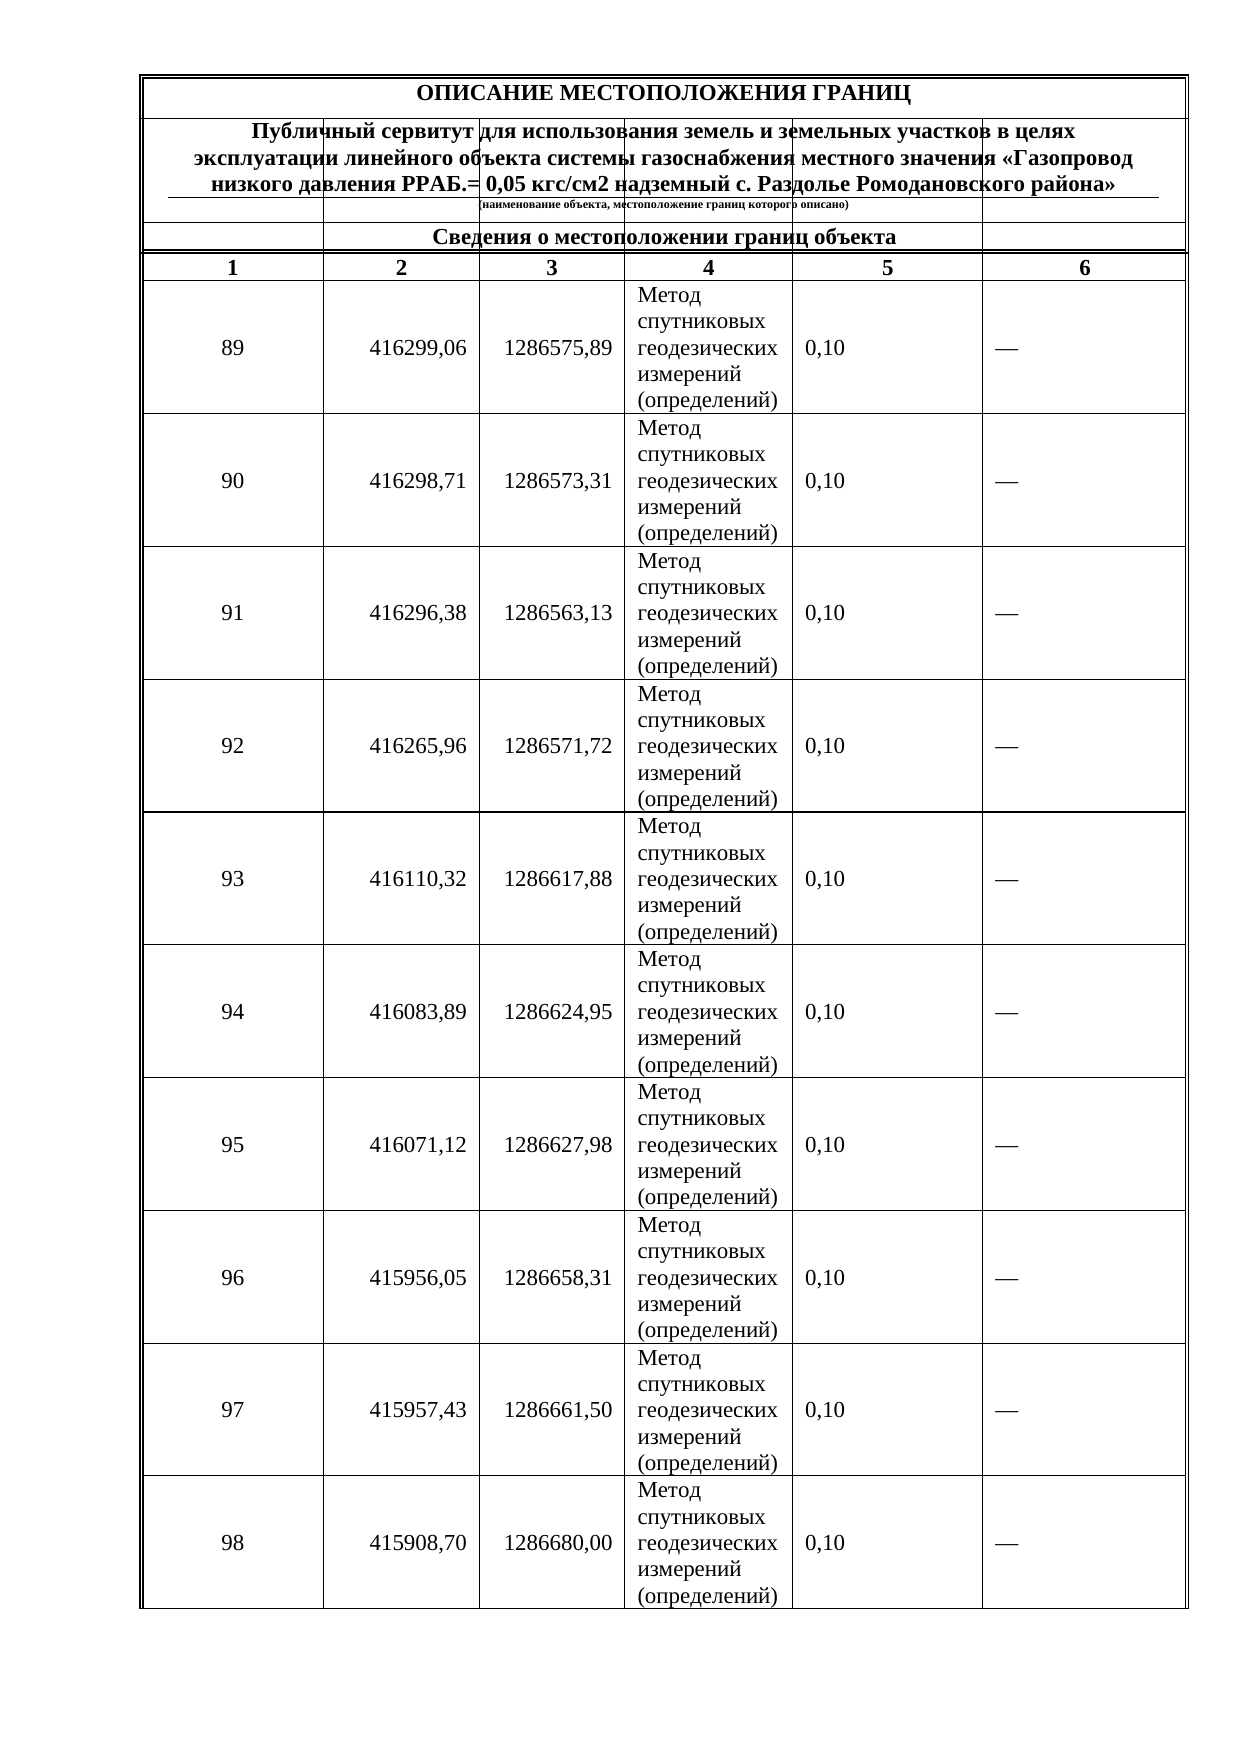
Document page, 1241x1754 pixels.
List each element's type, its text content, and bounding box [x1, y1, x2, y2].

table_cell 415956,05 [324, 1211, 479, 1343]
table_cell 98 [144, 1476, 323, 1608]
table_cell — [983, 813, 1185, 944]
table_header 1 [144, 223, 323, 249]
table_cell 92 [144, 680, 323, 811]
table_header 3 [480, 254, 624, 280]
table_cell 96 [144, 1211, 323, 1343]
table_cell 0,10 [793, 1476, 982, 1608]
table_cell Метод спутниковых геодезических измерений (определений) [625, 1211, 792, 1343]
table_cell 416296,38 [324, 547, 479, 678]
table_header 2 [324, 198, 479, 222]
table_header 5 [793, 254, 982, 280]
table_cell 97 [144, 1344, 323, 1475]
table_cell 95 [144, 1078, 323, 1210]
table_cell 1286617,88 [480, 813, 624, 944]
table_cell 0,10 [793, 547, 982, 678]
table_cell 1286575,89 [480, 281, 624, 413]
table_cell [625, 1476, 792, 1608]
table_cell 1286680,00 [480, 1476, 624, 1608]
table_header 2 [324, 119, 479, 197]
table_cell 1286658,31 [480, 1211, 624, 1343]
table_header 4 [625, 198, 792, 222]
table_cell 416299,06 [324, 281, 479, 413]
table_cell 0,10 [793, 1078, 982, 1210]
table_cell — [983, 1476, 1185, 1608]
table_cell 0,10 [793, 945, 982, 1077]
table_cell 416298,71 [324, 414, 479, 546]
table_header 2 [324, 254, 479, 280]
table_header 3 [480, 223, 624, 249]
table_cell 91 [144, 547, 323, 678]
table_header 5 [793, 223, 982, 249]
table_cell Метод спутниковых геодезических измерений (определений) [625, 1078, 792, 1210]
table_cell — [983, 1344, 1185, 1475]
table_cell 90 [144, 414, 323, 546]
table_cell — [983, 547, 1185, 678]
table_cell 0,10 [793, 1344, 982, 1475]
table_cell — [983, 414, 1185, 546]
table_cell 1286573,31 [480, 414, 624, 546]
table_cell 416110,32 [324, 813, 479, 944]
table_cell 89 [144, 281, 323, 413]
table_header 4 [625, 223, 792, 249]
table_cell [625, 281, 792, 413]
table_header 3 [480, 119, 624, 197]
table_cell Метод спутниковых геодезических измерений (определений) [625, 945, 792, 1077]
table_cell 0,10 [793, 813, 982, 944]
table_header 6 [983, 254, 1185, 280]
table_cell Метод спутниковых геодезических измерений (определений) [625, 547, 792, 678]
table_cell 93 [144, 813, 323, 944]
table_cell 0,10 [793, 281, 982, 413]
table_cell 0,10 [793, 414, 982, 546]
table_cell — [983, 1211, 1185, 1343]
table_cell Метод спутниковых геодезических измерений (определений) [625, 680, 792, 811]
table_cell — [983, 680, 1185, 811]
table_cell 1286571,72 [480, 680, 624, 811]
table_cell — [983, 1078, 1185, 1210]
table_cell 415908,70 [324, 1476, 479, 1608]
table_cell 416083,89 [324, 945, 479, 1077]
table_cell — [983, 281, 1185, 413]
table_header 4 [625, 119, 792, 197]
table_header 4 [625, 254, 792, 280]
table_cell 1286627,98 [480, 1078, 624, 1210]
table_header 2 [324, 223, 479, 249]
table_cell 94 [144, 945, 323, 1077]
table_cell — [983, 945, 1185, 1077]
table_header 6 [983, 119, 1185, 222]
table_cell 0,10 [793, 680, 982, 811]
table_cell 1286563,13 [480, 547, 624, 678]
table_cell 416071,12 [324, 1078, 479, 1210]
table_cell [625, 1344, 792, 1475]
table_cell 1286661,50 [480, 1344, 624, 1475]
table_cell 416265,96 [324, 680, 479, 811]
table_cell 1286624,95 [480, 945, 624, 1077]
table_header 1 [144, 119, 323, 222]
table_header 6 [983, 223, 1185, 249]
table_header 1 [144, 254, 323, 280]
table_cell Метод спутниковых геодезических измерений (определений) [625, 813, 792, 944]
table_header 5 [793, 119, 982, 197]
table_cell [625, 414, 792, 546]
table_header 5 [793, 198, 982, 222]
table_header 3 [480, 198, 624, 222]
table_cell 415957,43 [324, 1344, 479, 1475]
table_cell 0,10 [793, 1211, 982, 1343]
